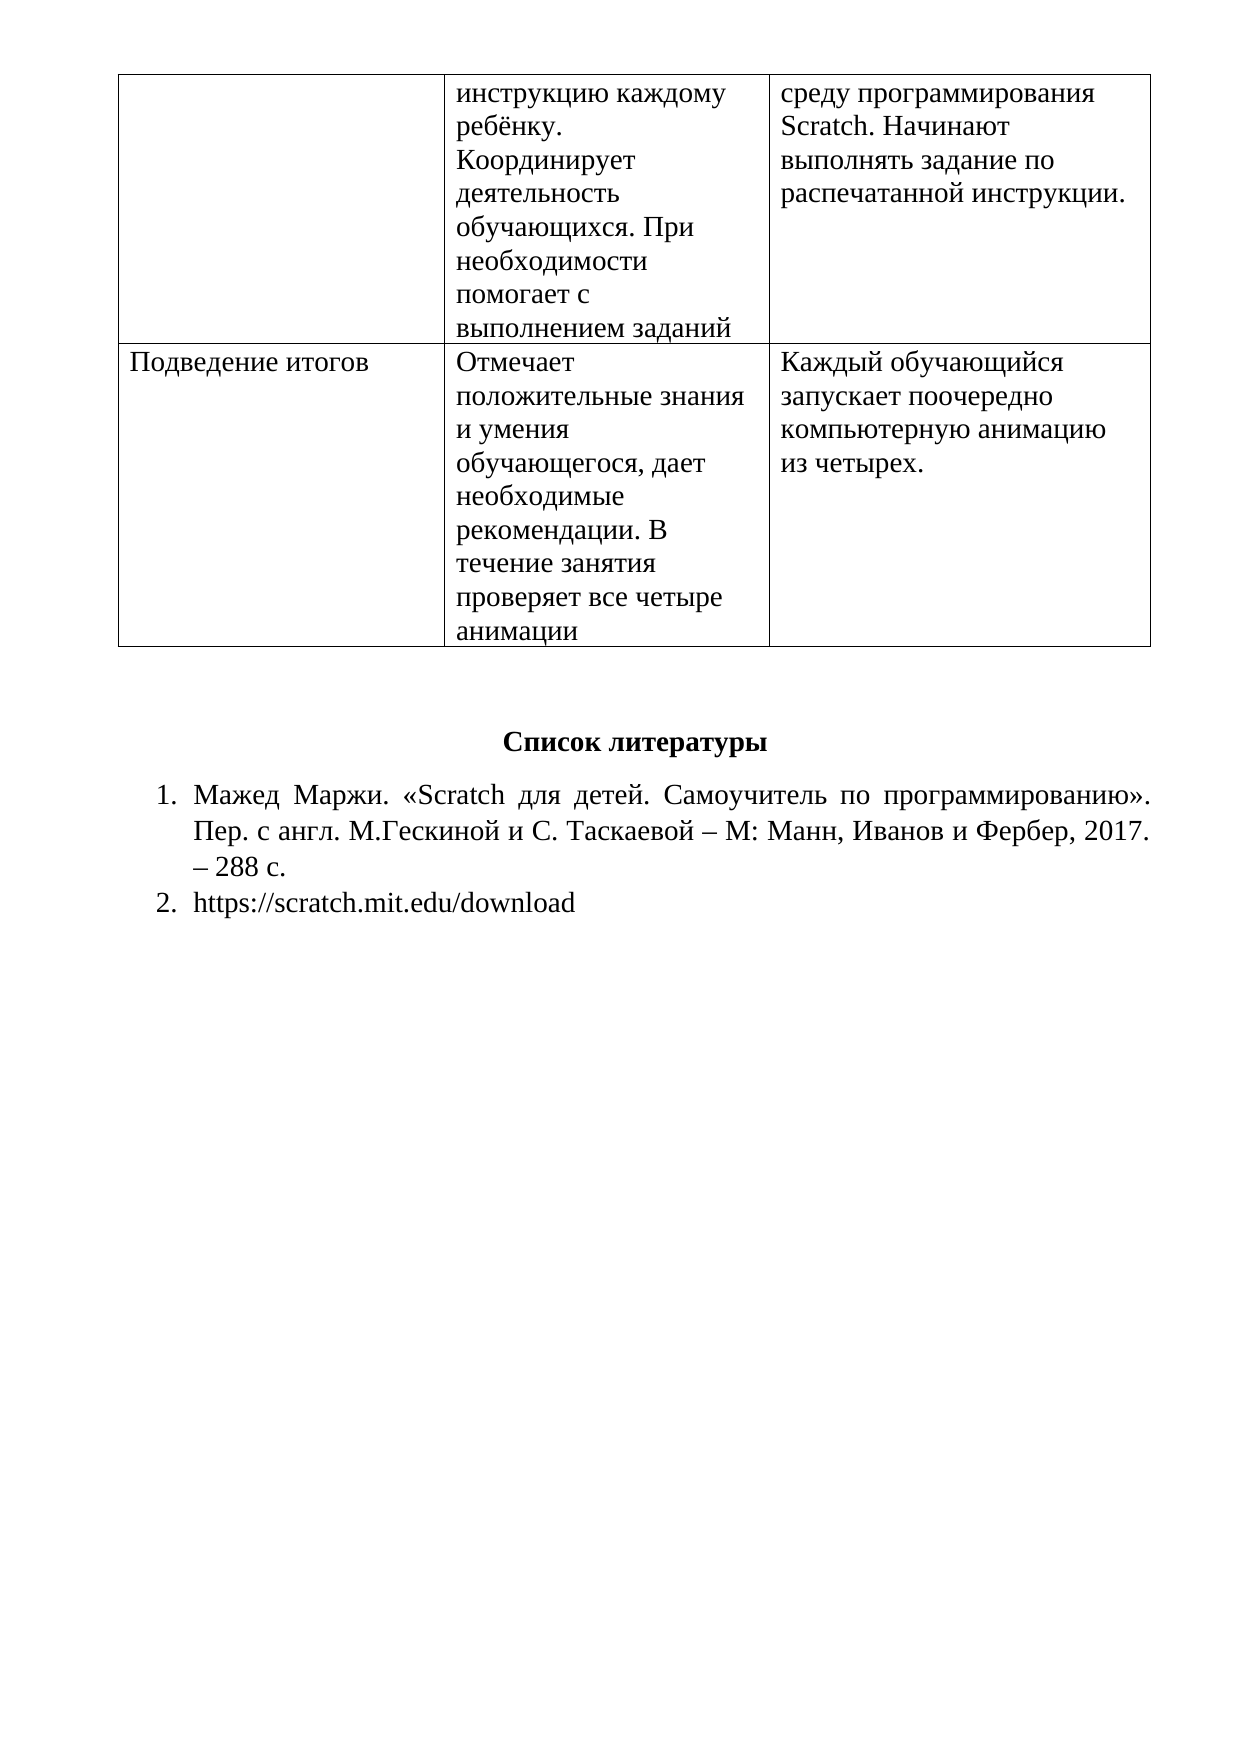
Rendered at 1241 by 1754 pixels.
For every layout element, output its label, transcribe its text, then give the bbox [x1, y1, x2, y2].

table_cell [119, 75, 444, 343]
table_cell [770, 75, 1150, 343]
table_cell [445, 75, 769, 343]
list https://scratch.mit.edu/download [156, 886, 1152, 919]
table_cell Отмечает положительные знания и умения обучающегося, дает необходимые рекомендации. В течение занятия проверяет все четыре анимации [445, 344, 769, 646]
table_cell Каждый обучающийся запускает поочередно компьютерную анимацию из четырех. [770, 344, 1150, 646]
list Мажед Маржи. «Scratch для детей. Самоучитель по программированию». Пер. с англ. М.Гескиной и С. Таскаевой – М: Манн, Иванов и Фербер, 2017. – 288 с. [156, 777, 1152, 883]
text Список литературы [118, 724, 1152, 758]
table_cell Подведение итогов [119, 344, 444, 646]
